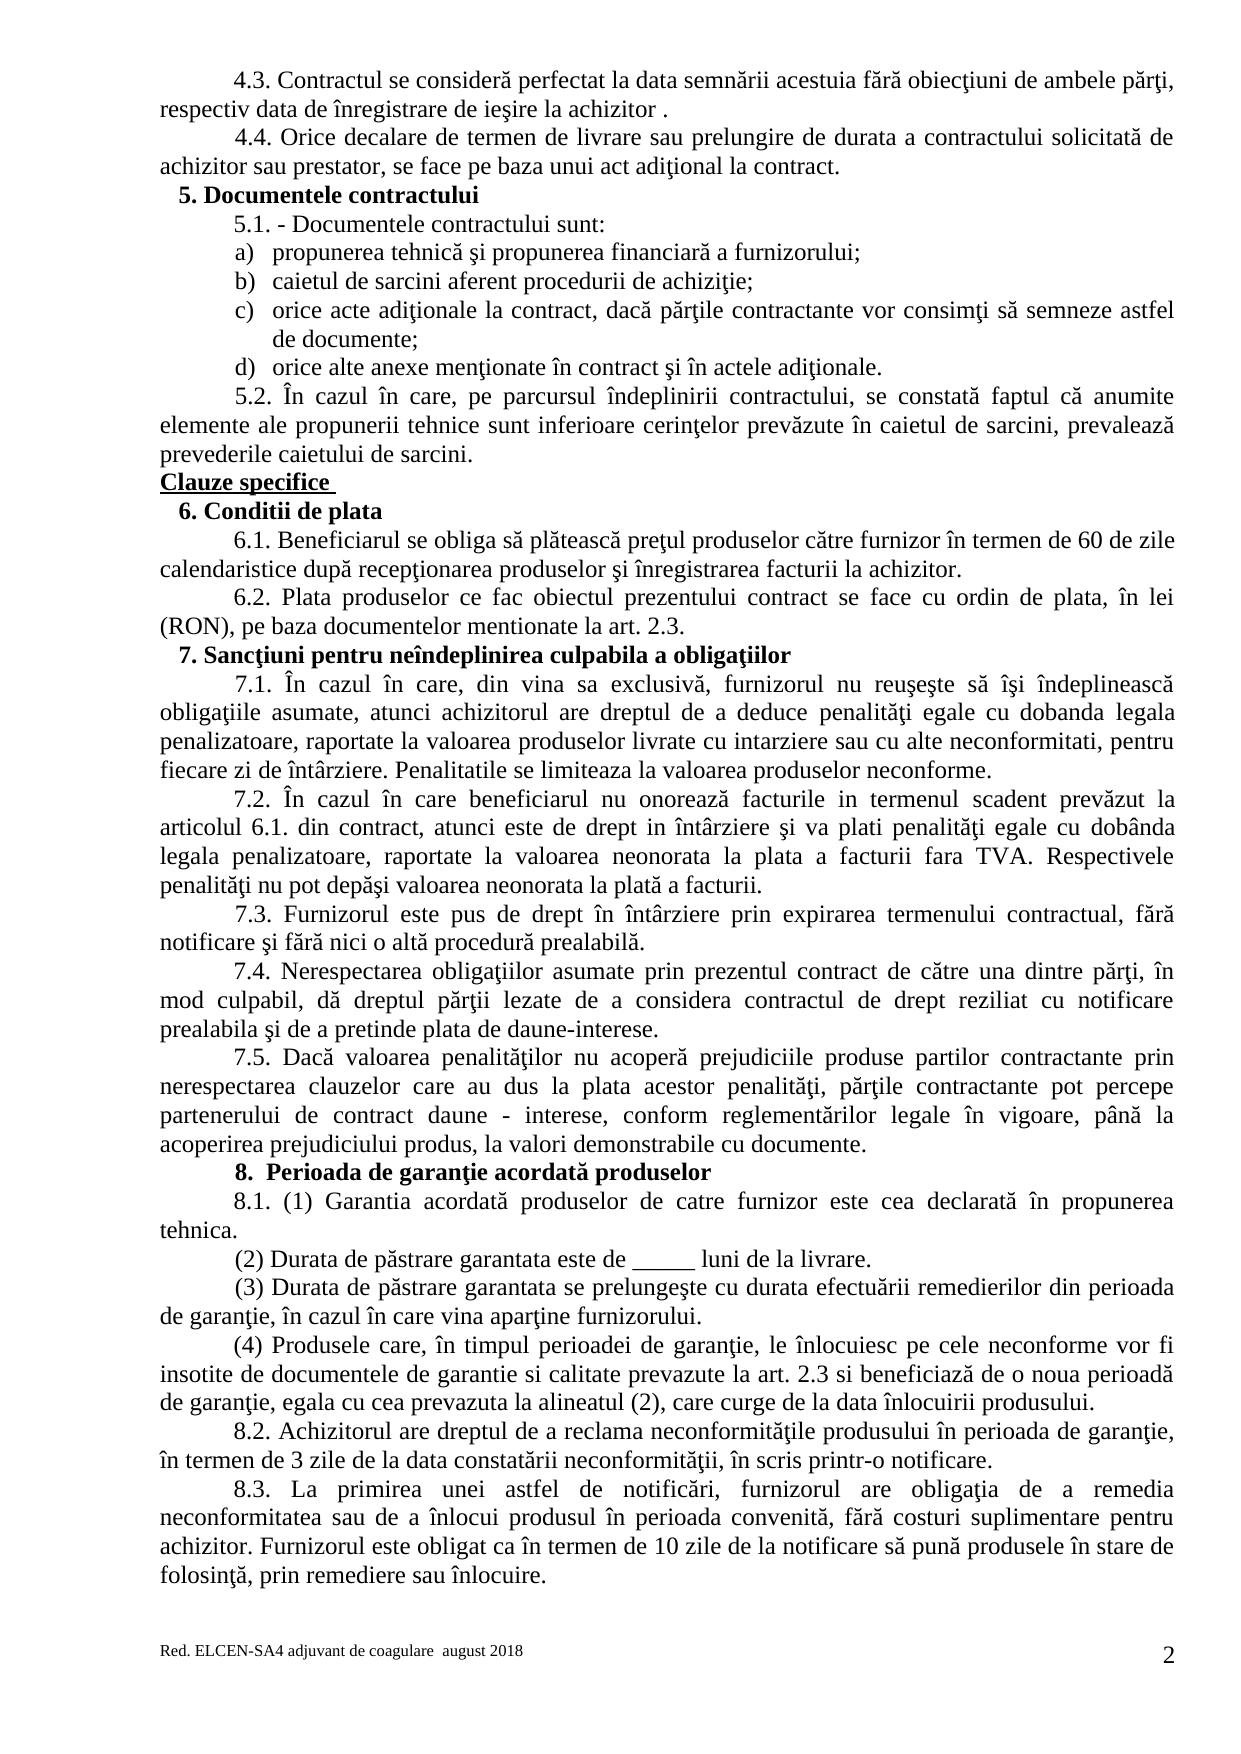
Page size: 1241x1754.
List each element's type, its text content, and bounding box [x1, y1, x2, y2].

text 7.2. În cazul în care beneficiarul nu onorează facturile in termenul scadent prevăzut la articolul 6.1. din contract, atunci este de drept in întârziere şi va plati penalităţi egale cu dobânda legala penalizatoare, raportate la valoarea neonorata la plata a facturii fara TVA. Respectivele penalităţi nu pot depăşi valoarea neonorata la plată a facturii. [159, 784, 1175, 899]
text 6.2. Plata produselor ce fac obiectul prezentului contract se face cu ordin de plata, în lei (RON), pe baza documentelor mentionate la art. 2.3. [159, 582, 1175, 640]
text 8. Perioada de garanţie acordată produselor [159, 1157, 1175, 1186]
text 6.1. Beneficiarul se obliga să plătească preţul produselor către furnizor în termen de 60 de zile calendaristice după recepţionarea produselor şi înregistrarea facturii la achizitor. [159, 525, 1175, 582]
list propunerea tehnică şi propunerea financiară a furnizorului; [234, 237, 1175, 266]
list orice acte adiţionale la contract, dacă părţile contractante vor consimţi să semneze astfel de documente; [234, 295, 1175, 352]
text 5.2. În cazul în care, pe parcursul îndeplinirii contractului, se constată faptul că anumite elemente ale propunerii tehnice sunt inferioare cerinţelor prevăzute în caietul de sarcini, prevalează prevederile caietului de sarcini. [159, 381, 1175, 467]
text 7.4. Nerespectarea obligaţiilor asumate prin prezentul contract de către una dintre părţi, în mod culpabil, dă dreptul părţii lezate de a considera contractul de drept reziliat cu notificare prealabila şi de a pretinde plata de daune-interese. [159, 956, 1175, 1042]
text 7. Sancţiuni pentru neîndeplinirea culpabila a obligaţiilor [159, 640, 1175, 669]
text (2) Durata de păstrare garantata este de _____ luni de la livrare. [159, 1244, 1175, 1272]
text (4) Produsele care, în timpul perioadei de garanţie, le înlocuiesc pe cele neconforme vor fi insotite de documentele de garantie si calitate prevazute la art. 2.3 si beneficiază de o noua perioadă de garanţie, egala cu cea prevazuta la alineatul (2), care curge de la data înlocuirii produsului. [159, 1330, 1175, 1416]
text Clauze specifice [159, 467, 1175, 496]
text (3) Durata de păstrare garantata se prelungeşte cu durata efectuării remedierilor din perioada de garanţie, în cazul în care vina aparţine furnizorului. [159, 1272, 1175, 1330]
text 4.3. Contractul se consideră perfectat la data semnării acestuia fără obiecţiuni de ambele părţi, respectiv data de înregistrare de ieşire la achizitor . [159, 65, 1175, 122]
text 4.4. Orice decalare de termen de livrare sau prelungire de durata a contractului solicitată de achizitor sau prestator, se face pe baza unui act adiţional la contract. [159, 122, 1175, 180]
text 8.1. (1) Garantia acordată produselor de catre furnizor este cea declarată în propunerea tehnica. [159, 1186, 1175, 1244]
text 5.1. - Documentele contractului sunt: [159, 209, 1175, 237]
text 8.2. Achizitorul are dreptul de a reclama neconformităţile produsului în perioada de garanţie, în termen de 3 zile de la data constatării neconformităţii, în scris printr-o notificare. [159, 1416, 1175, 1474]
text 7.1. În cazul în care, din vina sa exclusivă, furnizorul nu reuşeşte să îşi îndeplinească obligaţiile asumate, atunci achizitorul are dreptul de a deduce penalităţi egale cu dobanda legala penalizatoare, raportate la valoarea produselor livrate cu intarziere sau cu alte neconformitati, pentru fiecare zi de întârziere. Penalitatile se limiteaza la valoarea produselor neconforme. [159, 669, 1175, 784]
list caietul de sarcini aferent procedurii de achiziţie; [234, 266, 1175, 295]
text 7.5. Dacă valoarea penalităţilor nu acoperă prejudiciile produse partilor contractante prin nerespectarea clauzelor care au dus la plata acestor penalităţi, părţile contractante pot percepe partenerului de contract daune - interese, conform reglementărilor legale în vigoare, până la acoperirea prejudiciului produs, la valori demonstrabile cu documente. [159, 1042, 1175, 1157]
text 8.3. La primirea unei astfel de notificări, furnizorul are obligaţia de a remedia neconformitatea sau de a înlocui produsul în perioada convenită, fără costuri suplimentare pentru achizitor. Furnizorul este obligat ca în termen de 10 zile de la notificare să pună produsele în stare de folosinţă, prin remediere sau înlocuire. [159, 1474, 1175, 1589]
text 7.3. Furnizorul este pus de drept în întârziere prin expirarea termenului contractual, fără notificare şi fără nici o altă procedură prealabilă. [159, 899, 1175, 956]
text 6. Conditii de plata [159, 496, 1175, 525]
list orice alte anexe menţionate în contract şi în actele adiţionale. [234, 352, 1175, 381]
text 5. Documentele contractului [159, 180, 1175, 209]
